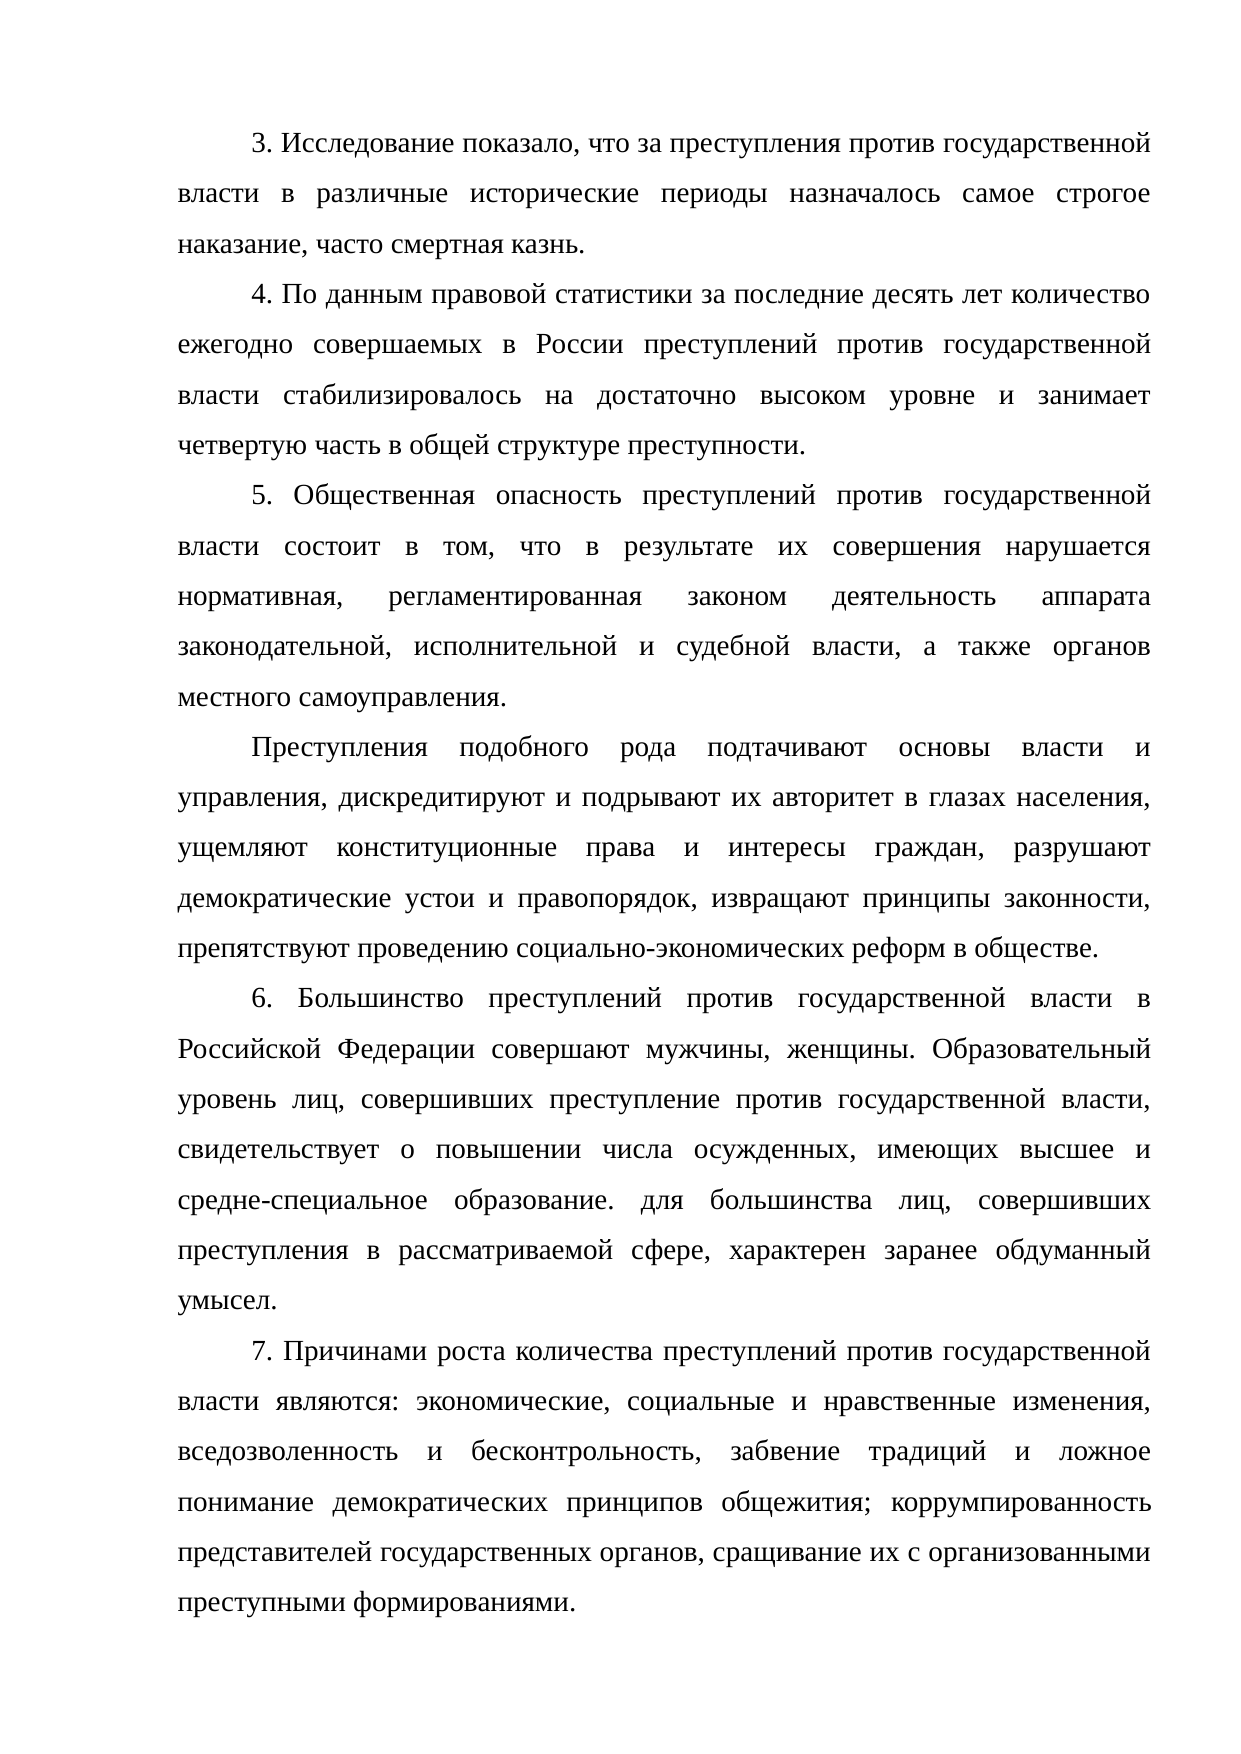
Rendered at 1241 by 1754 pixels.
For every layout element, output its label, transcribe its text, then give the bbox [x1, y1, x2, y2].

text Преступления подобного рода подтачивают основы власти и управления, дискредитируют и подрывают их авторитет в глазах населения, ущемляют конституционные права и интересы граждан, разрушают демократические устои и правопорядок, извращают принципы законности, препятствуют проведению социально-экономических реформ в обществе. [177, 729, 1152, 964]
text 5. Общественная опасность преступлений против государственной власти состоит в том, что в результате их совершения нарушается нормативная, регламентированная законом деятельность аппарата законодательной, исполнительной и судебной власти, а также органов местного самоуправления. [177, 477, 1152, 712]
text 6. Большинство преступлений против государственной власти в Российской Федерации совершают мужчины, женщины. Образовательный уровень лиц, совершивших преступление против государственной власти, свидетельствует о повышении числа осужденных, имеющих высшее и средне-специальное образование. для большинства лиц, совершивших преступления в рассматриваемой сфере, характерен заранее обдуманный умысел. [177, 981, 1152, 1316]
text 7. Причинами роста количества преступлений против государственной власти являются: экономические, социальные и нравственные изменения, вседозволенность и бесконтрольность, забвение традиций и ложное понимание демократических принципов общежития; коррумпированность представителей государственных органов, сращивание их с организованными преступными формированиями. [177, 1333, 1152, 1618]
text 4. По данным правовой статистики за последние десять лет количество ежегодно совершаемых в России преступлений против государственной власти стабилизировалось на достаточно высоком уровне и занимает четвертую часть в общей структуре преступности. [177, 276, 1152, 461]
text 3. Исследование показало, что за преступления против государственной власти в различные исторические периоды назначалось самое строгое наказание, часто смертная казнь. [177, 125, 1152, 259]
